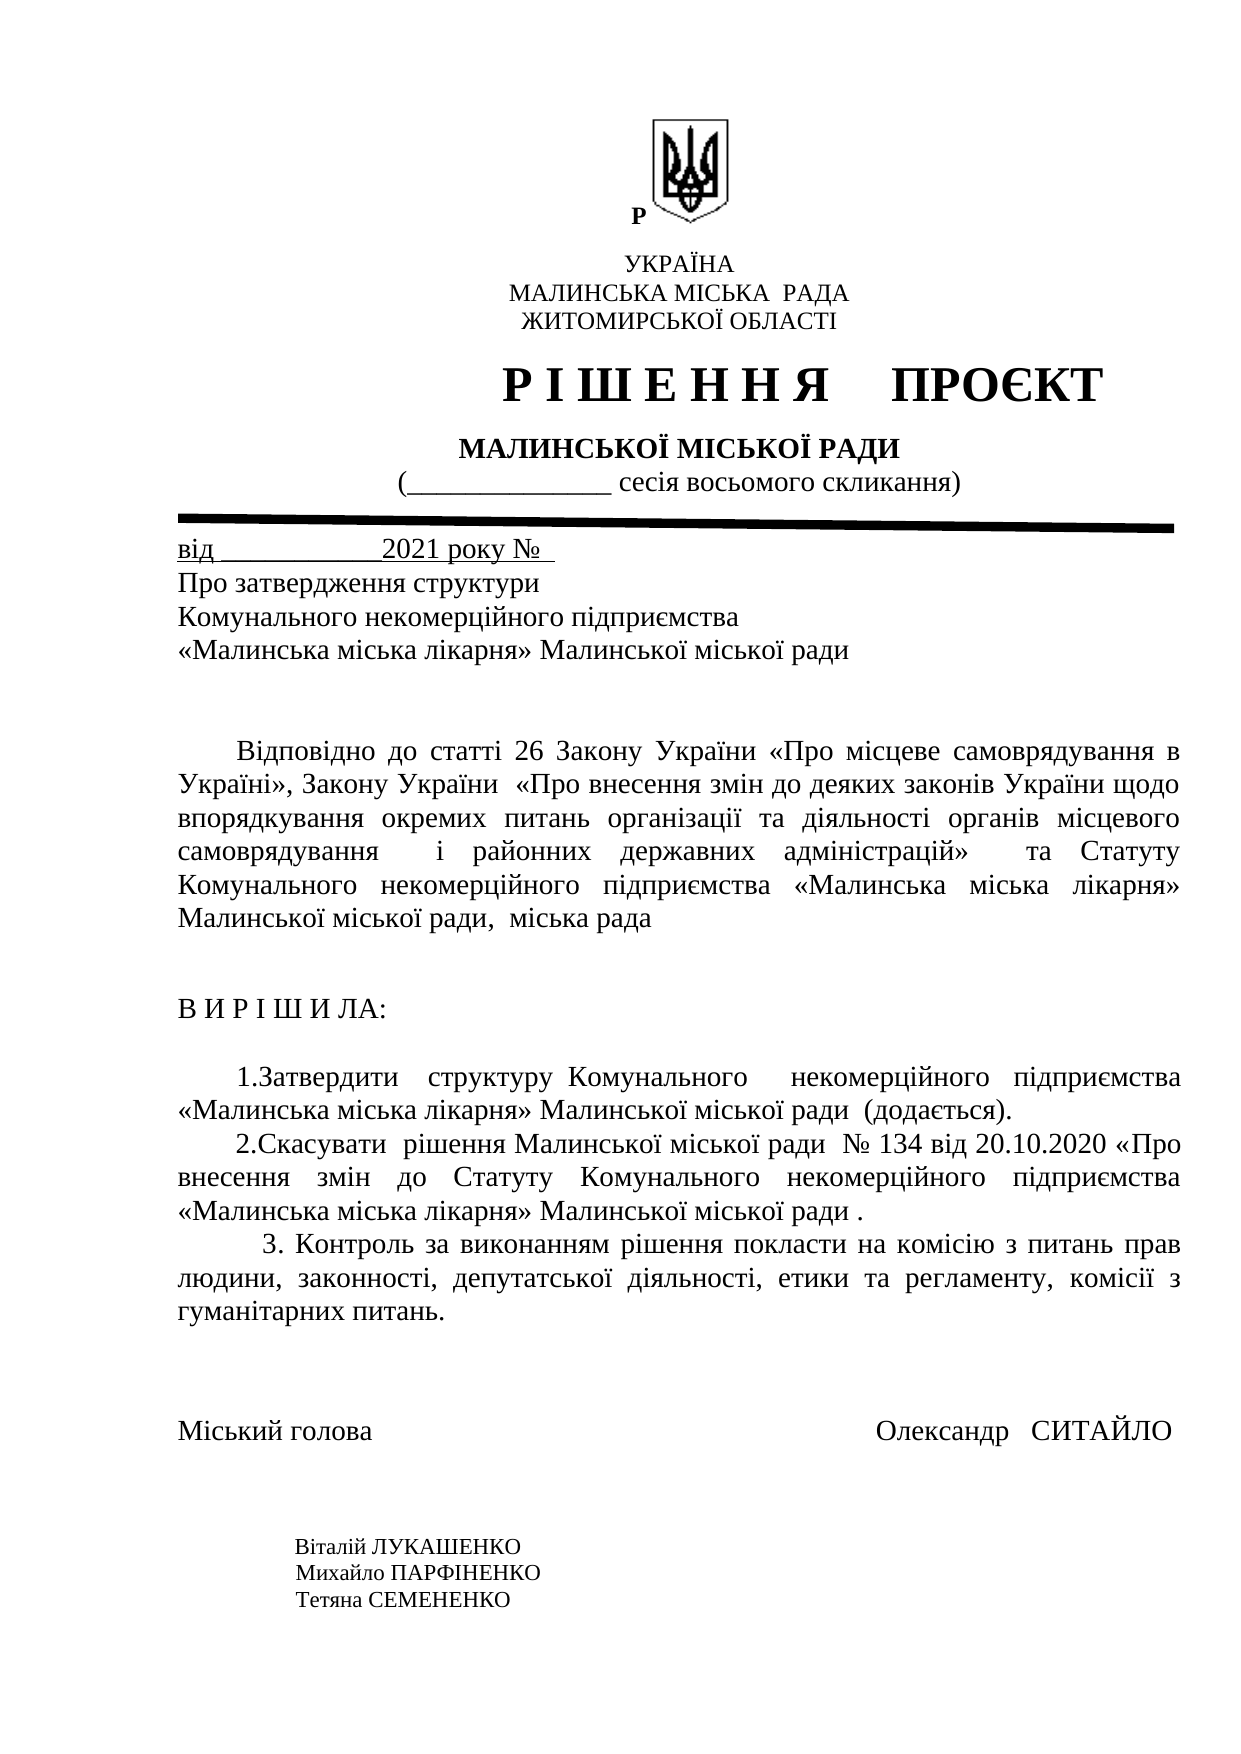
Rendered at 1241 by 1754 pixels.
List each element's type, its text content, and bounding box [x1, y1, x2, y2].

text МАЛИНСЬКА МІСЬКА РАДА [177, 278, 1181, 306]
text Про затвердження структури [177, 565, 1181, 599]
text 2.Скасувати рішення Малинської міської ради № 134 від 20.10.2020 «Про внесення змін до Статуту Комунального некомерційного підприємства «Малинська міська лікарня» Малинської міської ради . [177, 1126, 1181, 1226]
text (______________ сесія восьомого скликання) [177, 464, 1181, 498]
text Тетяна СЕМЕНЕНКО [177, 1586, 1181, 1612]
text «Малинська міська лікарня» Малинської міської ради [177, 632, 1181, 666]
text малинської МІСЬКОЇ ради [177, 431, 1181, 464]
picture [646, 118, 734, 225]
text 1.Затвердити структуру Комунального некомерційного підприємства «Малинська міська лікарня» Малинської міської ради (додається). [177, 1059, 1181, 1126]
text Р І Ш Е Н Н я ПРОЄКТ [177, 354, 1181, 412]
text Віталій ЛУКАШЕНКО [177, 1533, 1181, 1559]
text Комунального некомерційного підприємства [177, 599, 1181, 632]
text ЖИТОМИРСЬКОЇ ОБЛАСТІ [177, 306, 1181, 335]
text 3. Контроль за виконанням рішення покласти на комісію з питань прав людини, законності, депутатської діяльності, етики та регламенту, комісії з гуманітарних питань. [177, 1226, 1181, 1327]
text від ___________2021 року № [177, 532, 1181, 565]
text УКРАЇНА [177, 249, 1181, 278]
text р [177, 118, 1181, 230]
text Відповідно до статті 26 Закону України «Про місцеве самоврядування в Україні», Закону України «Про внесення змін до деяких законів України щодо впорядкування окремих питань організації та діяльності органів місцевого самоврядування і районних державних адміністрацій» та Статуту Комунального некомерційного підприємства «Малинська міська лікарня» Малинської міської ради, міська рада [177, 733, 1181, 934]
text Михайло ПАРФІНЕНКО [177, 1559, 1181, 1586]
text В И Р І Ш И ЛА: [177, 992, 1181, 1025]
text Міський голова Олександр СИТАЙЛО [177, 1413, 1181, 1447]
